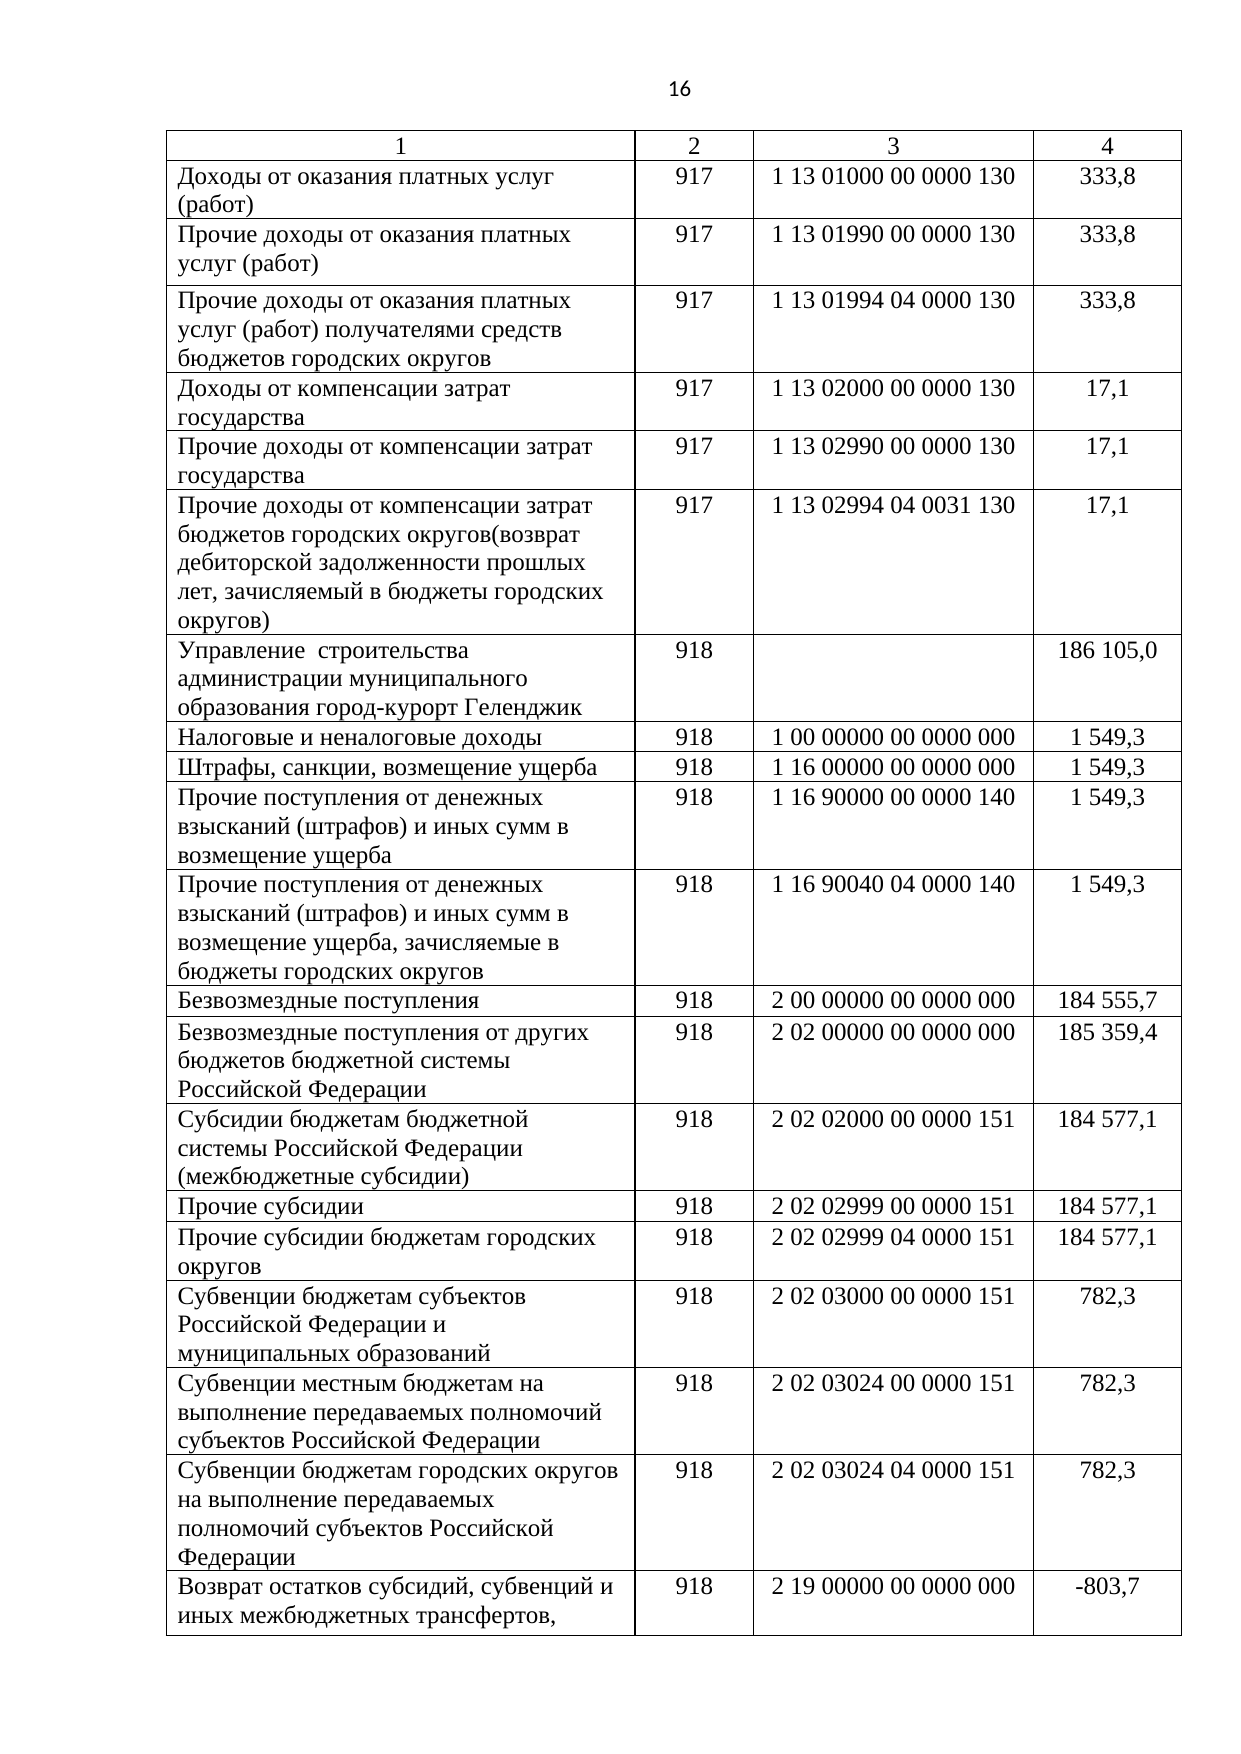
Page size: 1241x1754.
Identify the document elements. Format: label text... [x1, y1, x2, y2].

table_cell 184 577,1 [1034, 1191, 1181, 1221]
table_cell 917 [636, 286, 753, 372]
table_cell 1 13 02994 04 0031 130 [754, 490, 1033, 634]
table_cell 917 [636, 373, 753, 430]
table_cell 185 359,4 [1034, 1017, 1181, 1103]
table_cell 918 [636, 635, 753, 721]
table_cell Доходы от компенсации затрат государства [167, 373, 634, 430]
table_cell 918 [636, 1281, 753, 1367]
table_cell Прочие субсидии бюджетам городских округов [167, 1222, 634, 1280]
table_cell 1 00 00000 00 0000 000 [754, 722, 1033, 751]
table_cell Безвозмездные поступления от других бюджетов бюджетной системы Российской Федерации [167, 1017, 634, 1103]
table_cell 17,1 [1034, 490, 1181, 634]
table_cell 917 [636, 161, 753, 218]
table_cell 184 577,1 [1034, 1222, 1181, 1280]
table_cell 1 549,3 [1034, 722, 1181, 751]
table_cell Субвенции местным бюджетам на выполнение передаваемых полномочий субъектов Российской Федерации [167, 1368, 634, 1454]
table_cell Прочие доходы от оказания платных услуг (работ) [167, 219, 634, 284]
table_cell Штрафы, санкции, возмещение ущерба [167, 752, 634, 781]
table_cell Доходы от оказания платных услуг (работ) [167, 161, 634, 218]
table_header 4 [1034, 131, 1181, 160]
table_cell 1 16 00000 00 0000 000 [754, 752, 1033, 781]
table_cell 918 [636, 870, 753, 984]
table_cell 1 13 02000 00 0000 130 [754, 373, 1033, 430]
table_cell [167, 1571, 634, 1635]
table_cell 1 13 01000 00 0000 130 [754, 161, 1033, 218]
table_cell 1 13 01994 04 0000 130 [754, 286, 1033, 372]
table_cell Управление строительства администрации муниципального образования город-курорт Геленджик [167, 635, 634, 721]
table_cell 17,1 [1034, 431, 1181, 489]
table_cell Прочие доходы от компенсации затрат государства [167, 431, 634, 489]
table_cell 918 [636, 1191, 753, 1221]
table_cell Прочие поступления от денежных взысканий (штрафов) и иных сумм в возмещение ущерба [167, 782, 634, 868]
table_cell 917 [636, 490, 753, 634]
table_cell 782,3 [1034, 1455, 1181, 1570]
table_cell Безвозмездные поступления [167, 986, 634, 1016]
table_cell 2 02 00000 00 0000 000 [754, 1017, 1033, 1103]
table_cell 2 02 02999 00 0000 151 [754, 1191, 1033, 1221]
table_cell 1 16 90000 00 0000 140 [754, 782, 1033, 868]
table_cell 917 [636, 219, 753, 284]
table_cell 918 [636, 1455, 753, 1570]
table_cell Налоговые и неналоговые доходы [167, 722, 634, 751]
table_cell 918 [636, 1222, 753, 1280]
table_cell 918 [636, 752, 753, 781]
table_cell 186 105,0 [1034, 635, 1181, 721]
table_cell 1 13 01990 00 0000 130 [754, 219, 1033, 284]
table_cell Прочие доходы от компенсации затрат бюджетов городских округов(возврат дебиторской задолженности прошлых лет, зачисляемый в бюджеты городских округов) [167, 490, 634, 634]
table_cell 1 13 02990 00 0000 130 [754, 431, 1033, 489]
table_cell 1 16 90040 04 0000 140 [754, 870, 1033, 984]
table_cell 184 577,1 [1034, 1104, 1181, 1190]
table_cell 333,8 [1034, 219, 1181, 284]
table_cell Прочие субсидии [167, 1191, 634, 1221]
table_cell 918 [636, 722, 753, 751]
table_cell 17,1 [1034, 373, 1181, 430]
table_cell 2 02 02000 00 0000 151 [754, 1104, 1033, 1190]
table_cell 333,8 [1034, 161, 1181, 218]
table_cell Прочие поступления от денежных взысканий (штрафов) и иных сумм в возмещение ущерба, зачисляемые в бюджеты городских округов [167, 870, 634, 984]
table_cell 918 [636, 1571, 753, 1635]
table_header 1 [167, 131, 634, 160]
table_cell 782,3 [1034, 1368, 1181, 1454]
table_cell 918 [636, 986, 753, 1016]
table_cell 1 549,3 [1034, 752, 1181, 781]
table_cell 1 549,3 [1034, 782, 1181, 868]
table_cell 2 00 00000 00 0000 000 [754, 986, 1033, 1016]
table_cell 2 19 00000 00 0000 000 [754, 1571, 1033, 1635]
table_cell [754, 635, 1033, 721]
table_cell Прочие доходы от оказания платных услуг (работ) получателями средств бюджетов городских округов [167, 286, 634, 372]
table_cell 917 [636, 431, 753, 489]
table_cell 2 02 03024 04 0000 151 [754, 1455, 1033, 1570]
table_cell 1 549,3 [1034, 870, 1181, 984]
table_cell Субвенции бюджетам субъектов Российской Федерации и муниципальных образований [167, 1281, 634, 1367]
table_cell -803,7 [1034, 1571, 1181, 1635]
table_cell Субвенции бюджетам городских округов на выполнение передаваемых полномочий субъектов Российской Федерации [167, 1455, 634, 1570]
table_header 3 [754, 131, 1033, 160]
table_cell 184 555,7 [1034, 986, 1181, 1016]
table_cell Субсидии бюджетам бюджетной системы Российской Федерации (межбюджетные субсидии) [167, 1104, 634, 1190]
table_cell 782,3 [1034, 1281, 1181, 1367]
table_cell 333,8 [1034, 286, 1181, 372]
table_header 2 [636, 131, 753, 160]
table_cell 918 [636, 1104, 753, 1190]
table_cell 2 02 03000 00 0000 151 [754, 1281, 1033, 1367]
table_cell 2 02 02999 04 0000 151 [754, 1222, 1033, 1280]
table_cell 918 [636, 1017, 753, 1103]
table_cell 2 02 03024 00 0000 151 [754, 1368, 1033, 1454]
table_cell 918 [636, 782, 753, 868]
table_cell 918 [636, 1368, 753, 1454]
